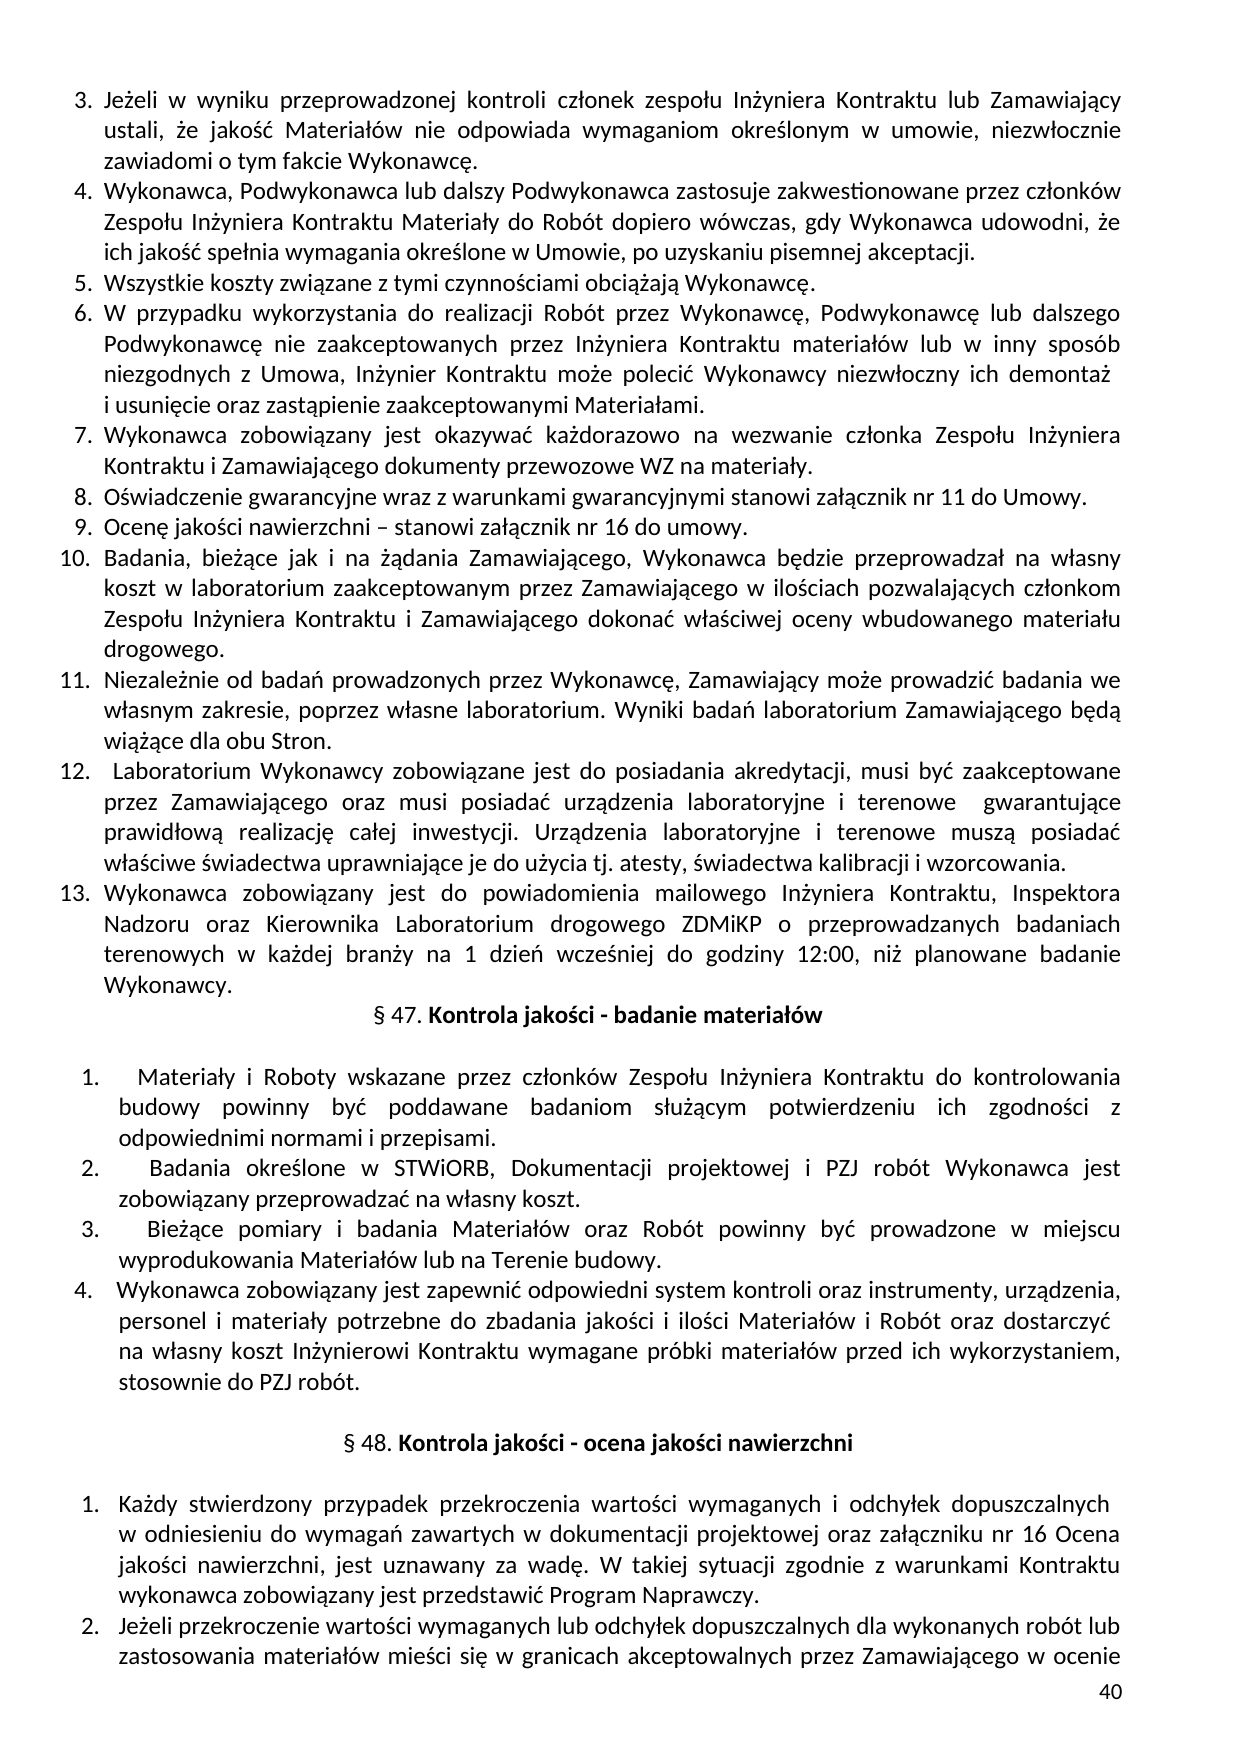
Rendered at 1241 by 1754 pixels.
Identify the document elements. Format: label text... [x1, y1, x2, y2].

list Niezależnie od badań prowadzonych przez Wykonawcę, Zamawiający może prowadzić badania we własnym zakresie, poprzez własne laboratorium. Wyniki badań laboratorium Zamawiającego będą wiążące dla obu Stron. [59, 664, 1122, 755]
list Badania określone w STWiORB, Dokumentacji projektowej i PZJ robót Wykonawca jest zobowiązany przeprowadzać na własny koszt. [81, 1152, 1122, 1213]
list Oświadczenie gwarancyjne wraz z warunkami gwarancyjnymi stanowi załącznik nr 11 do Umowy. [74, 481, 1122, 511]
list Wykonawca, Podwykonawca lub dalszy Podwykonawca zastosuje zakwestionowane przez członków Zespołu Inżyniera Kontraktu Materiały do Robót dopiero wówczas, gdy Wykonawca udowodni, że ich jakość spełnia wymagania określone w Umowie, po uzyskaniu pisemnej akceptacji. [74, 176, 1122, 267]
list Bieżące pomiary i badania Materiałów oraz Robót powinny być prowadzone w miejscu wyprodukowania Materiałów lub na Terenie budowy. [81, 1213, 1122, 1274]
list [81, 1610, 1122, 1671]
text § 48. Kontrola jakości - ocena jakości nawierzchni [74, 1427, 1122, 1457]
list Ocenę jakości nawierzchni – stanowi załącznik nr 16 do umowy. [74, 511, 1122, 542]
list Jeżeli w wyniku przeprowadzonej kontroli członek zespołu Inżyniera Kontraktu lub Zamawiający ustali, że jakość Materiałów nie odpowiada wymaganiom określonym w umowie, niezwłocznie zawiadomi o tym fakcie Wykonawcę. [74, 84, 1122, 176]
list Wszystkie koszty związane z tymi czynnościami obciążają Wykonawcę. [74, 267, 1122, 298]
text § 47. Kontrola jakości - badanie materiałów [74, 999, 1122, 1030]
list Wykonawca zobowiązany jest okazywać każdorazowo na wezwanie członka Zespołu Inżyniera Kontraktu i Zamawiającego dokumenty przewozowe WZ na materiały. [74, 420, 1122, 481]
text 4. Wykonawca zobowiązany jest zapewnić odpowiedni system kontroli oraz instrumenty, urządzenia, personel i materiały potrzebne do zbadania jakości i ilości Materiałów i Robót oraz dostarczyć na własny koszt Inżynierowi Kontraktu wymagane próbki materiałów przed ich wykorzystaniem, stosownie do PZJ robót. [74, 1274, 1122, 1396]
list Badania, bieżące jak i na żądania Zamawiającego, Wykonawca będzie przeprowadzał na własny koszt w laboratorium zaakceptowanym przez Zamawiającego w ilościach pozwalających członkom Zespołu Inżyniera Kontraktu i Zamawiającego dokonać właściwej oceny wbudowanego materiału drogowego. [59, 542, 1122, 664]
list W przypadku wykorzystania do realizacji Robót przez Wykonawcę, Podwykonawcę lub dalszego Podwykonawcę nie zaakceptowanych przez Inżyniera Kontraktu materiałów lub w inny sposób niezgodnych z Umowa, Inżynier Kontraktu może polecić Wykonawcy niezwłoczny ich demontaż i usunięcie oraz zastąpienie zaakceptowanymi Materiałami. [74, 298, 1122, 420]
list Każdy stwierdzony przypadek przekroczenia wartości wymaganych i odchyłek dopuszczalnych w odniesieniu do wymagań zawartych w dokumentacji projektowej oraz załączniku nr 16 Ocena jakości nawierzchni, jest uznawany za wadę. W takiej sytuacji zgodnie z warunkami Kontraktu wykonawca zobowiązany jest przedstawić Program Naprawczy. [81, 1488, 1122, 1610]
list Laboratorium Wykonawcy zobowiązane jest do posiadania akredytacji, musi być zaakceptowane przez Zamawiającego oraz musi posiadać urządzenia laboratoryjne i terenowe gwarantujące prawidłową realizację całej inwestycji. Urządzenia laboratoryjne i terenowe muszą posiadać właściwe świadectwa uprawniające je do użycia tj. atesty, świadectwa kalibracji i wzorcowania. [59, 755, 1122, 877]
list Materiały i Roboty wskazane przez członków Zespołu Inżyniera Kontraktu do kontrolowania budowy powinny być poddawane badaniom służącym potwierdzeniu ich zgodności z odpowiednimi normami i przepisami. [81, 1061, 1122, 1152]
list Wykonawca zobowiązany jest do powiadomienia mailowego Inżyniera Kontraktu, Inspektora Nadzoru oraz Kierownika Laboratorium drogowego ZDMiKP o przeprowadzanych badaniach terenowych w każdej branży na 1 dzień wcześniej do godziny 12:00, niż planowane badanie Wykonawcy. [59, 877, 1122, 999]
